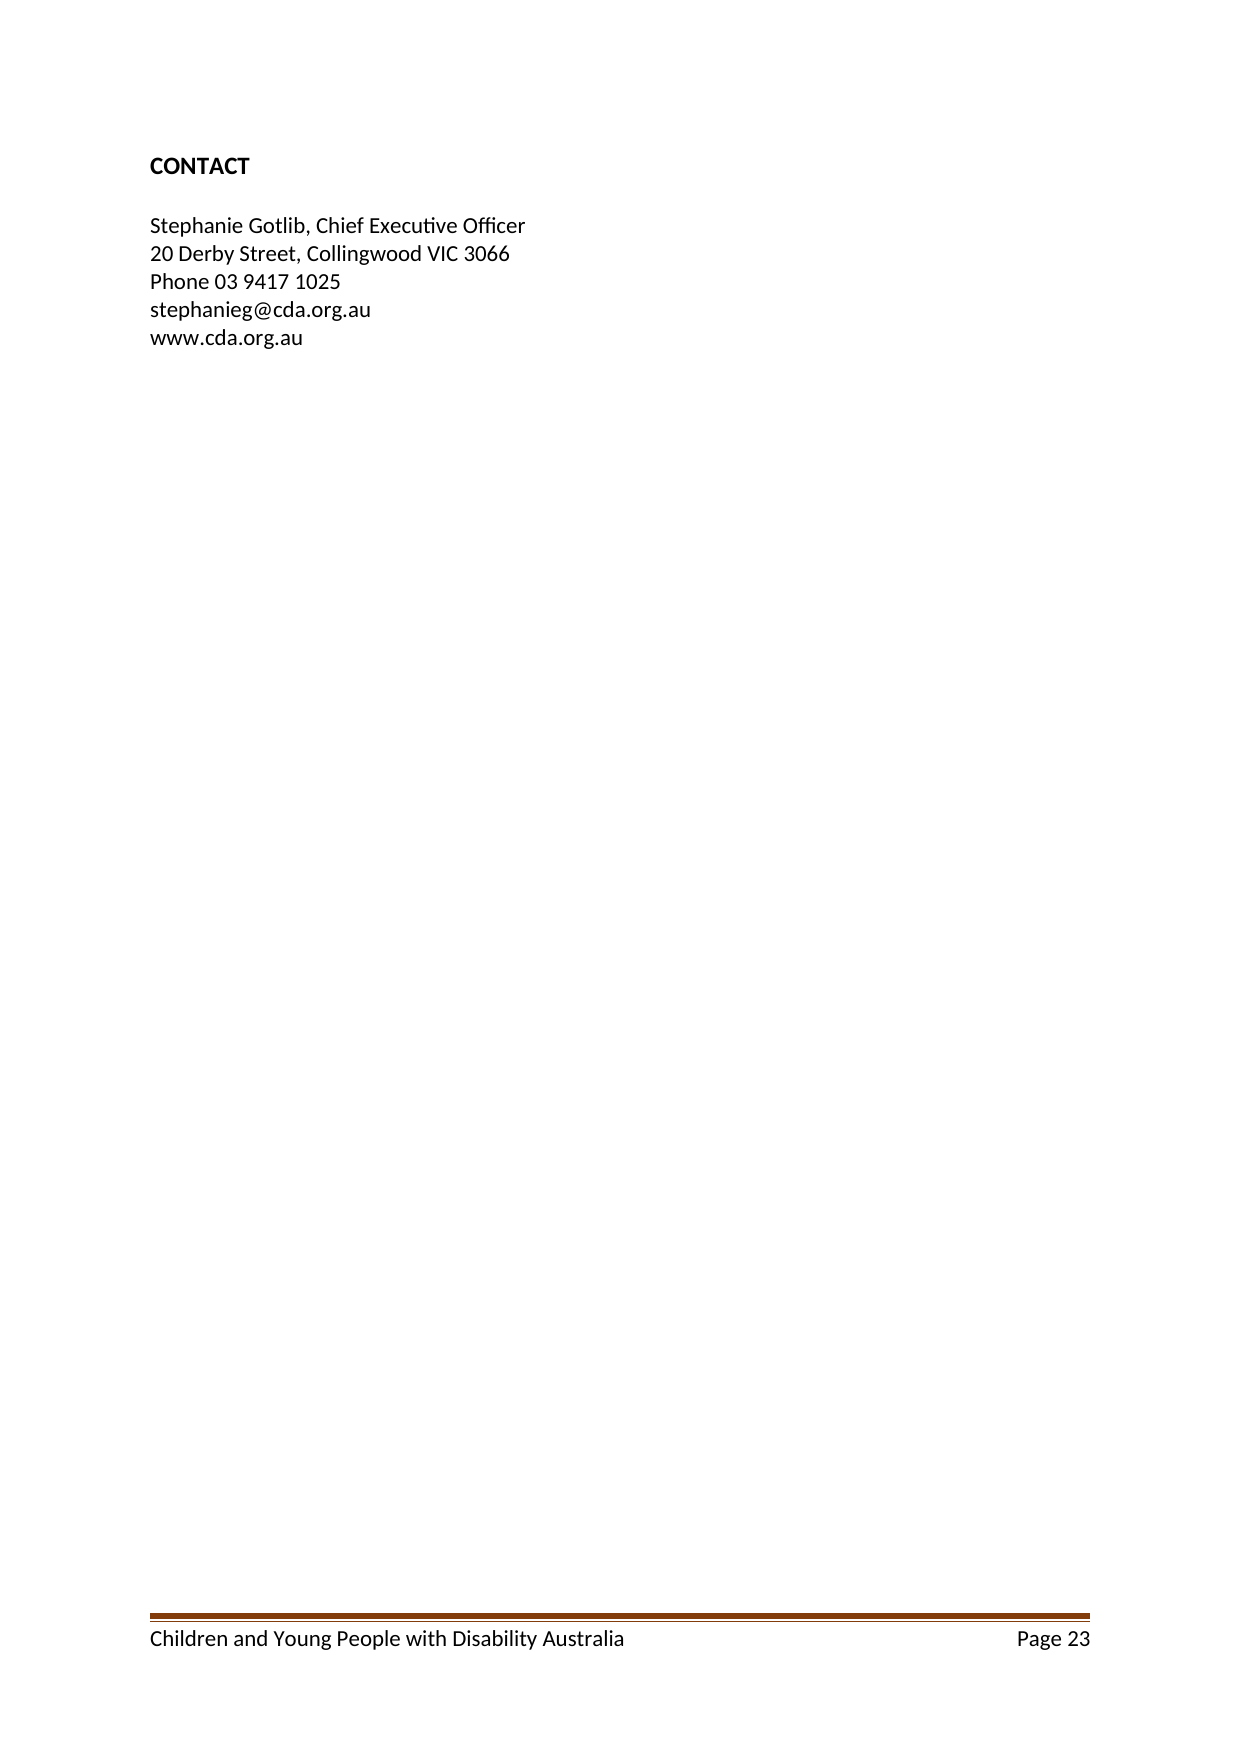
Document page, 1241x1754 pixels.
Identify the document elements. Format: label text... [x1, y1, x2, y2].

text CONTACT [150, 150, 1090, 181]
text www.cda.org.au [150, 323, 1090, 351]
text stephanieg@cda.org.au [150, 295, 1090, 323]
text 20 Derby Street, Collingwood VIC 3066 [150, 239, 1090, 267]
text Phone 03 9417 1025 [150, 267, 1090, 295]
text Stephanie Gotlib, Chief Executive Officer [150, 211, 1090, 239]
